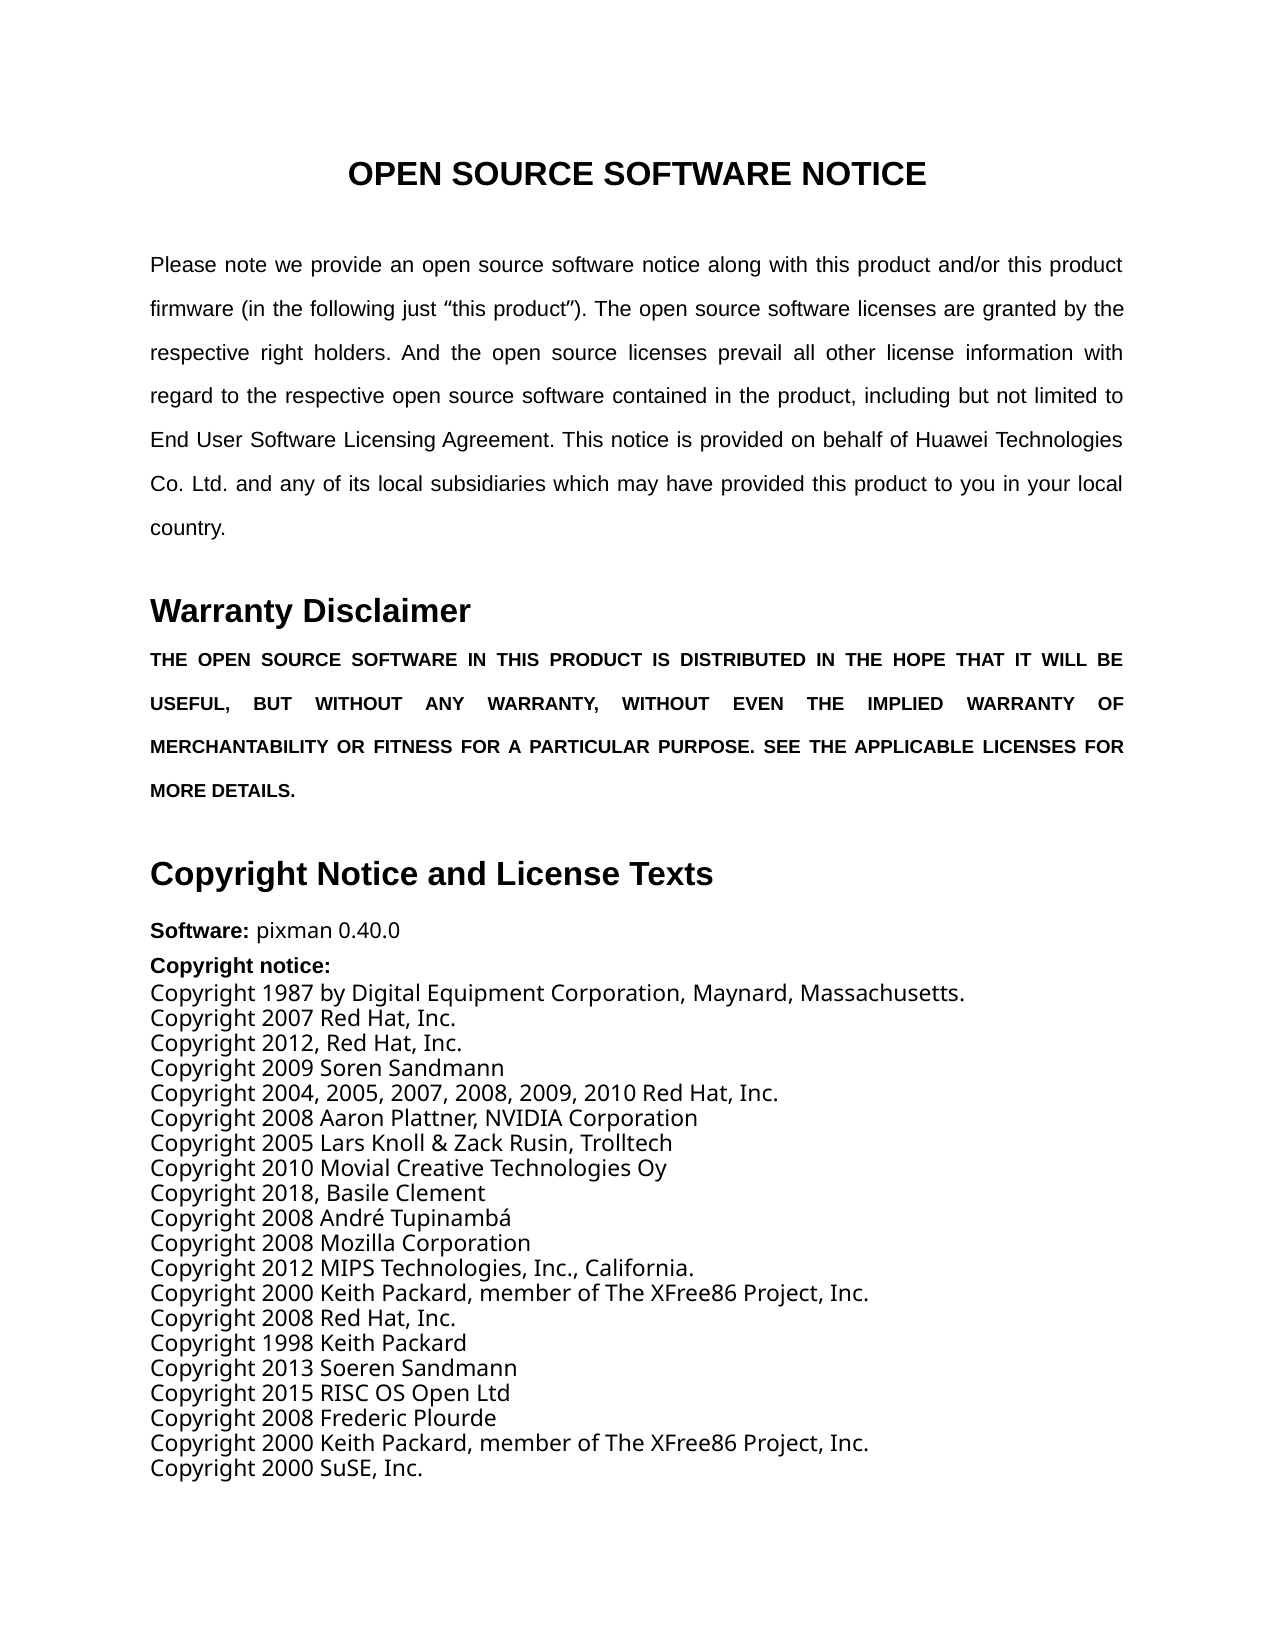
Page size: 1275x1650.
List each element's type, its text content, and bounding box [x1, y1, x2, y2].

text Software: pixman 0.40.0 [150, 919, 1125, 944]
text OPEN SOURCE SOFTWARE NOTICE [150, 150, 1125, 194]
text The open source software in this product is distributed in the hope that it will be useful, but WITHOUT ANY WARRANTY, without even the implied warranty of MERCHANTABILITY or FITNESS FOR A PARTICULAR PURPOSE. See the applicable licenses for more details. [150, 631, 1125, 806]
text Copyright Notice and License Texts [150, 850, 1125, 894]
text Copyright notice: [150, 944, 1125, 981]
text Warranty Disclaimer [150, 587, 1125, 631]
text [150, 981, 1125, 1481]
text Please note we provide an open source software notice along with this product and/or this product firmware (in the following just “this product”). The open source software licenses are granted by the respective right holders. And the open source licenses prevail all other license information with regard to the respective open source software contained in the product, including but not limited to End User Software Licensing Agreement. This notice is provided on behalf of Huawei Technologies Co. Ltd. and any of its local subsidiaries which may have provided this product to you in your local country. [150, 237, 1125, 544]
